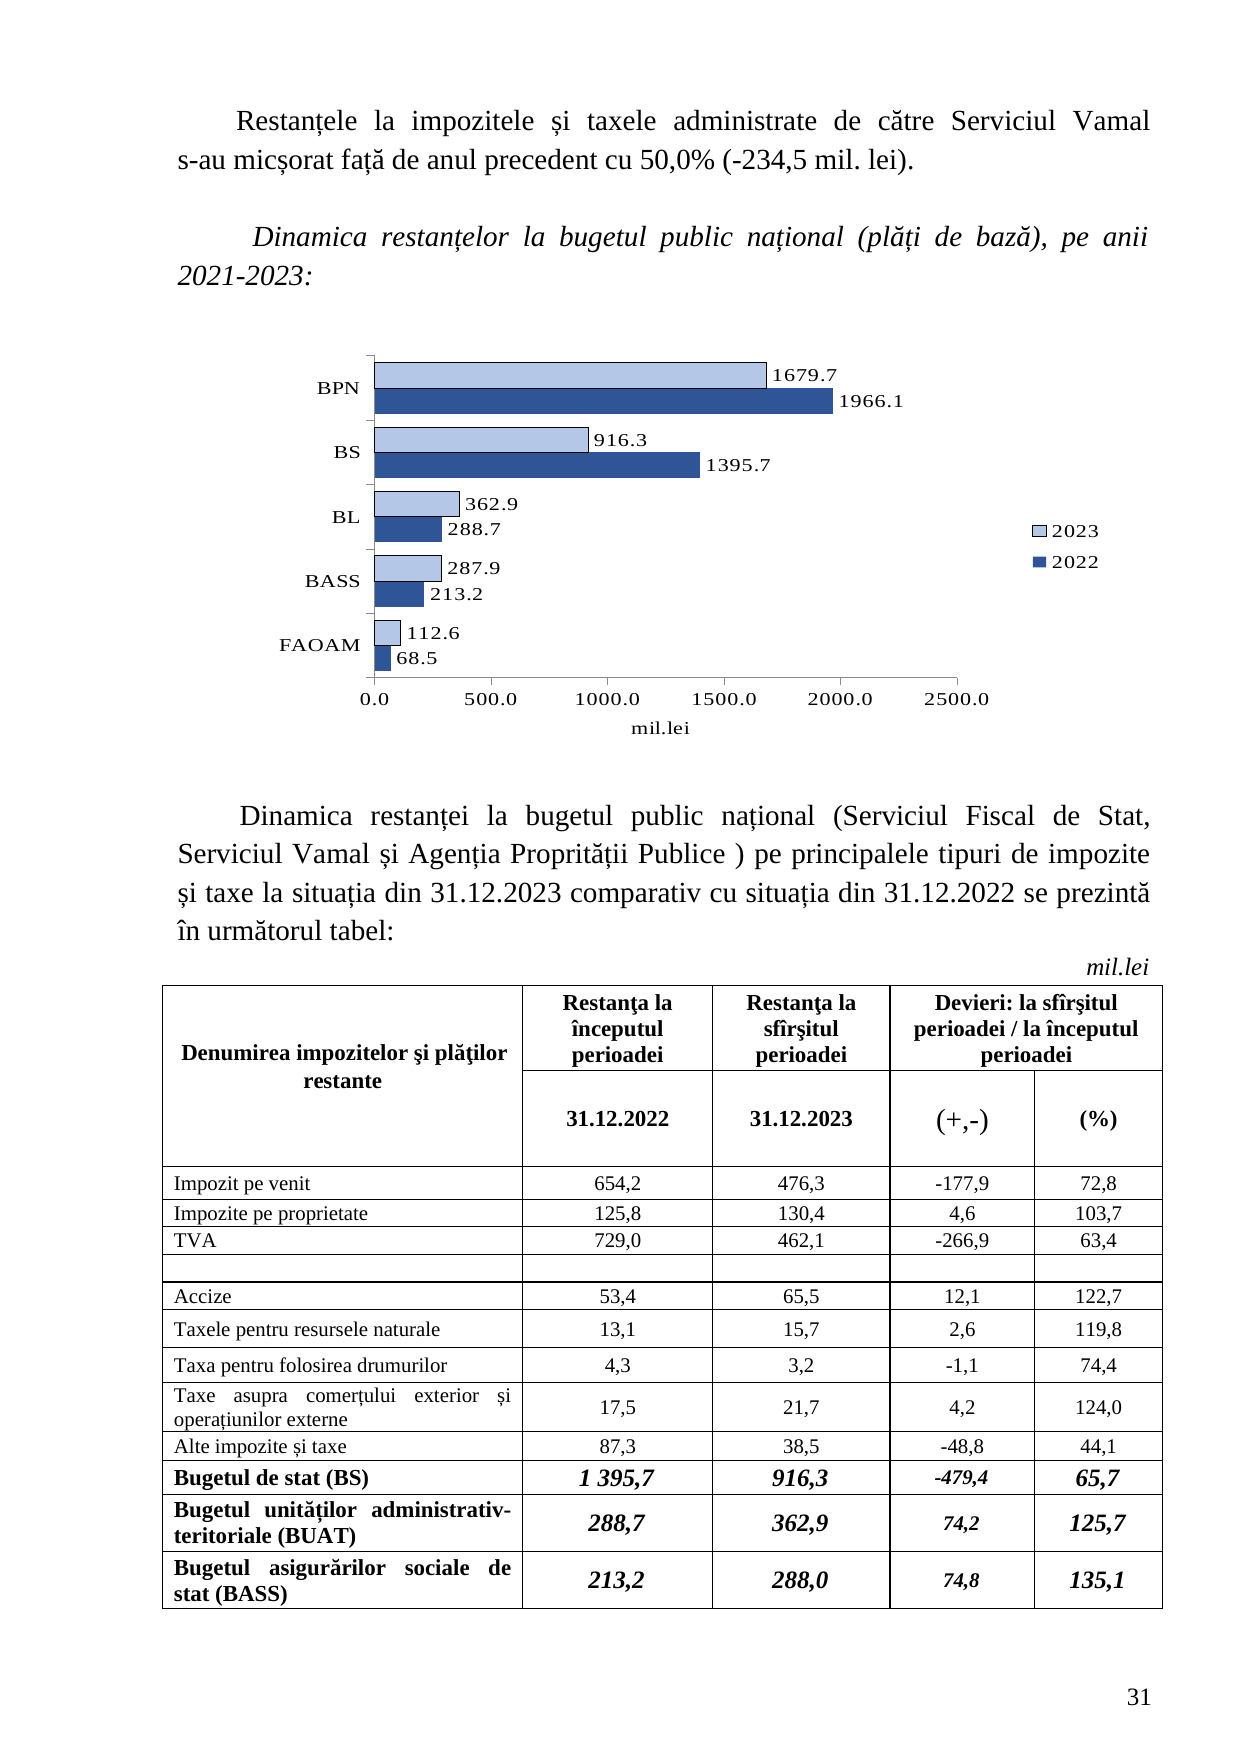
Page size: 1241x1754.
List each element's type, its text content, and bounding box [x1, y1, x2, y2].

table_cell 31.12.2022 [523, 1071, 712, 1166]
table_cell [163, 1255, 522, 1281]
table_cell [713, 1255, 889, 1281]
table_cell 38,5 [713, 1432, 889, 1460]
table_cell 4,2 [891, 1383, 1034, 1431]
text Dinamica restanței la bugetul public național (Serviciul Fiscal de Stat, Serviciul Vamal și Agenția Proprității Publice ) pe principalele tipuri de impozite și taxe la situația din 31.12.2023 comparativ cu situația din 31.12.2022 se prezintă în următorul tabel: [177, 798, 1152, 947]
table_cell 15,7 [713, 1310, 889, 1347]
table_header Devieri: la sfîrşitul perioadei / la începutul perioadei [891, 986, 1162, 1070]
text Restanțele la impozitele și taxele administrate de către Serviciul Vamal s-au micșorat față de anul precedent cu 50,0% (-234,5 mil. lei). [177, 103, 1152, 176]
table_cell 729,0 [523, 1227, 712, 1253]
table_cell 53,4 [523, 1283, 712, 1309]
table_cell (%) [1035, 1071, 1162, 1166]
table_cell Bugetul unităților administrativ- teritoriale (BUAT) [163, 1495, 522, 1551]
table_cell (+,-) [891, 1071, 1034, 1166]
table_cell 65,7 [1035, 1461, 1162, 1493]
table_cell Impozite pe proprietate [163, 1200, 522, 1226]
table_cell 103,7 [1035, 1200, 1162, 1226]
table_cell 74,2 [891, 1495, 1034, 1551]
table_cell 74,8 [891, 1552, 1034, 1608]
table_cell Taxa pentru folosirea drumurilor [163, 1348, 522, 1382]
table_cell 1 395,7 [523, 1461, 712, 1493]
table_cell 13,1 [523, 1310, 712, 1347]
table_cell 288,7 [523, 1495, 712, 1551]
text Dinamica restanțelor la bugetul public național (plăți de bază), pe anii 2021-2023: [177, 219, 1152, 291]
table_cell Bugetul asigurărilor sociale de stat (BASS) [163, 1552, 522, 1608]
table_cell 12,1 [891, 1283, 1034, 1309]
table_cell 476,3 [713, 1167, 889, 1199]
table_cell TVA [163, 1227, 522, 1253]
table_cell -266,9 [891, 1227, 1034, 1253]
table_cell -1,1 [891, 1348, 1034, 1382]
table_cell 3,2 [713, 1348, 889, 1382]
table_cell 65,5 [713, 1283, 889, 1309]
table_cell 17,5 [523, 1383, 712, 1431]
table_header Restanţa la sfîrşitul perioadei [713, 986, 889, 1070]
table_cell [523, 1255, 712, 1281]
table_cell 288,0 [713, 1552, 889, 1608]
table_cell 654,2 [523, 1167, 712, 1199]
table_cell 4,6 [891, 1200, 1034, 1226]
table_header Restanţa la începutul perioadei [523, 986, 712, 1070]
table_cell 2,6 [891, 1310, 1034, 1347]
text mil.lei [177, 952, 1152, 981]
table_cell [1035, 1255, 1162, 1281]
table_cell Accize [163, 1283, 522, 1309]
table_cell 4,3 [523, 1348, 712, 1382]
table_cell 122,7 [1035, 1283, 1162, 1309]
table_cell -479,4 [891, 1461, 1034, 1493]
table_cell 72,8 [1035, 1167, 1162, 1199]
table_cell Impozit pe venit [163, 1167, 522, 1199]
table_cell 119,8 [1035, 1310, 1162, 1347]
table_cell 462,1 [713, 1227, 889, 1253]
table_cell 135,1 [1035, 1552, 1162, 1608]
table_cell [891, 1255, 1034, 1281]
table_cell 124,0 [1035, 1383, 1162, 1431]
table_cell 130,4 [713, 1200, 889, 1226]
table_cell 916,3 [713, 1461, 889, 1493]
table_cell Alte impozite și taxe [163, 1432, 522, 1460]
table_cell Taxe asupra comerțului exterior și operațiunilor externe [163, 1383, 522, 1431]
table_cell 362,9 [713, 1495, 889, 1551]
table_cell -48,8 [891, 1432, 1034, 1460]
table_cell Bugetul de stat (BS) [163, 1461, 522, 1493]
table_cell 63,4 [1035, 1227, 1162, 1253]
table_cell 21,7 [713, 1383, 889, 1431]
table_cell Taxele pentru resursele naturale [163, 1310, 522, 1347]
table_header Denumirea impozitelor şi plăţilor restante [163, 986, 522, 1166]
table_cell -177,9 [891, 1167, 1034, 1199]
table_cell 74,4 [1035, 1348, 1162, 1382]
table_cell 31.12.2023 [713, 1071, 889, 1166]
table_cell 125,8 [523, 1200, 712, 1226]
table_cell 125,7 [1035, 1495, 1162, 1551]
table_cell 87,3 [523, 1432, 712, 1460]
table_cell 213,2 [523, 1552, 712, 1608]
table_cell 44,1 [1035, 1432, 1162, 1460]
